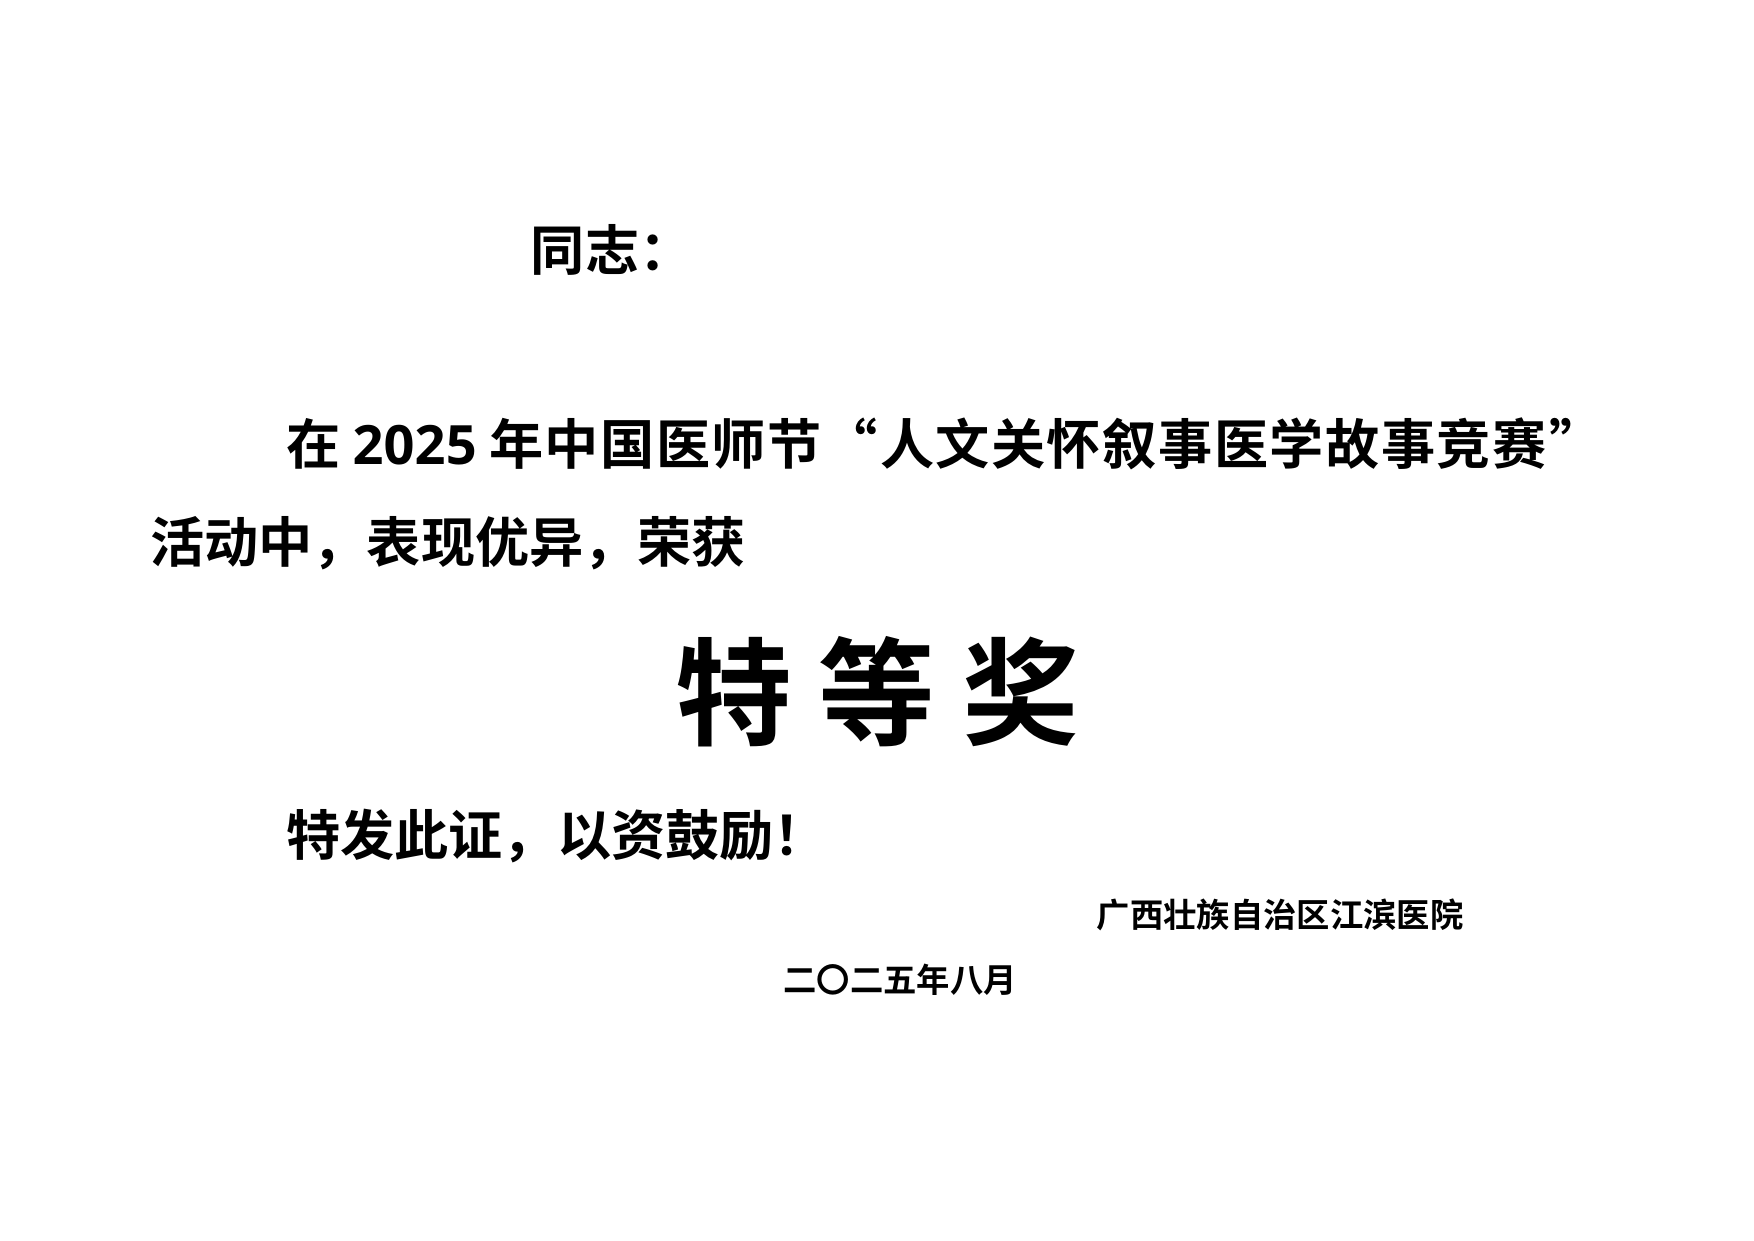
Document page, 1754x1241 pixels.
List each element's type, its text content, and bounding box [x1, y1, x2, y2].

text 二〇二五年八月 [150, 945, 1604, 1010]
text 特 等 奖 [150, 588, 1604, 783]
text 在2025年中国医师节“人文关怀叙事医学故事竞赛”活动中，表现优异，荣获 [150, 393, 1604, 588]
text 广西壮族自治区江滨医院 [150, 880, 1604, 945]
text 同志： [150, 198, 1604, 295]
text 特发此证，以资鼓励！ [150, 783, 1604, 880]
